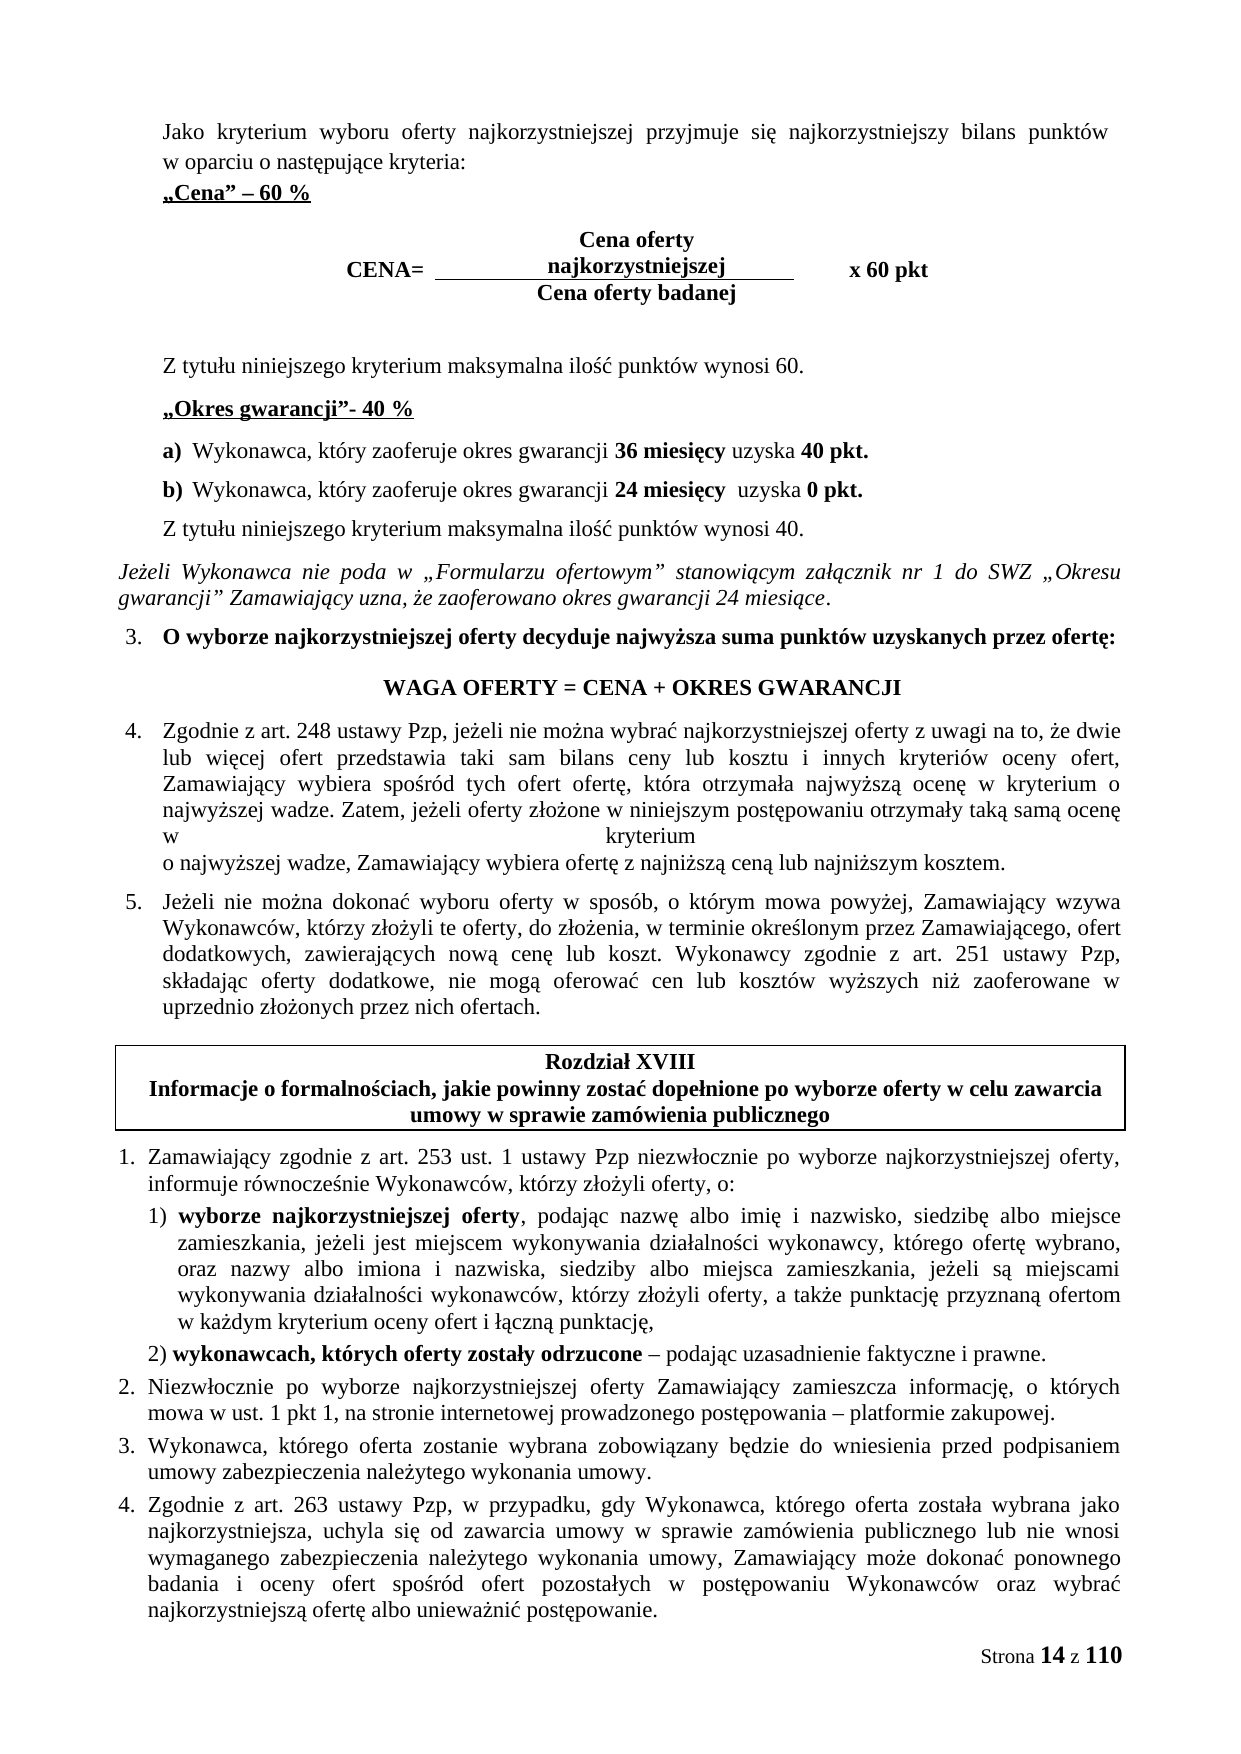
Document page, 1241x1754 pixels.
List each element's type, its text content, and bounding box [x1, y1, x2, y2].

list Wykonawca, który zaoferuje okres gwarancji 24 miesięcy uzyska 0 pkt. [162, 476, 1122, 503]
table_header Cena oferty najkorzystniejszej [435, 226, 794, 278]
list Wykonawca, którego oferta zostanie wybrana zobowiązany będzie do wniesienia przed podpisaniem umowy zabezpieczenia należytego wykonania umowy. [118, 1432, 1122, 1485]
table_header CENA= [290, 226, 435, 313]
text Jako kryterium wyboru oferty najkorzystniejszej przyjmuje się najkorzystniejszy bilans punktów w oparciu o następujące kryteria: [162, 118, 1122, 175]
list Wykonawca, który zaoferuje okres gwarancji 36 miesięcy uzyska 40 pkt. [162, 437, 1122, 464]
text Jeżeli Wykonawca nie poda w „Formularzu ofertowym” stanowiącym załącznik nr 1 do SWZ „Okresu gwarancji” Zamawiający uzna, że zaoferowano okres gwarancji 24 miesiące. [118, 558, 1122, 611]
text „Cena” – 60 % [162, 178, 1122, 205]
text Z tytułu niniejszego kryterium maksymalna ilość punktów wynosi 60. [162, 352, 1122, 378]
list Jeżeli nie można dokonać wyboru oferty w sposób, o którym mowa powyżej, Zamawiający wzywa Wykonawców, którzy złożyli te oferty, do złożenia, w terminie określonym przez Zamawiającego, ofert dodatkowych, zawierających nową cenę lub koszt. Wykonawcy zgodnie z art. 251 ustawy Pzp, składając oferty dodatkowe, nie mogą oferować cen lub kosztów wyższych niż zaoferowane w uprzednio złożonych przez nich ofertach. [125, 888, 1122, 1019]
table_cell Cena oferty badanej [435, 280, 794, 313]
text „Okres gwarancji”- 40 % [118, 395, 1122, 421]
text 1) wyborze najkorzystniejszej oferty, podając nazwę albo imię i nazwisko, siedzibę albo miejsce zamieszkania, jeżeli jest miejscem wykonywania działalności wykonawcy, którego ofertę wybrano, oraz nazwy albo imiona i nazwiska, siedziby albo miejsca zamieszkania, jeżeli są miejscami wykonywania działalności wykonawców, którzy złożyli oferty, a także punktację przyznaną ofertom w każdym kryterium oceny ofert i łączną punktację, [148, 1202, 1122, 1334]
text 2) wykonawcach, których oferty zostały odrzucone – podając uzasadnienie faktyczne i prawne. [148, 1340, 1122, 1367]
list Zgodnie z art. 263 ustawy Pzp, w przypadku, gdy Wykonawca, którego oferta została wybrana jako najkorzystniejsza, uchyla się od zawarcia umowy w sprawie zamówienia publicznego lub nie wnosi wymaganego zabezpieczenia należytego wykonania umowy, Zamawiający może dokonać ponownego badania i oceny ofert spośród ofert pozostałych w postępowaniu Wykonawców oraz wybrać najkorzystniejszą ofertę albo unieważnić postępowanie. [118, 1491, 1122, 1623]
table_header x 60 pkt [794, 226, 950, 313]
subtitle Informacje o formalnościach, jakie powinny zostać dopełnione po wyborze oferty w celu zawarcia umowy w sprawie zamówienia publicznego [116, 1071, 1124, 1129]
list Zgodnie z art. 248 ustawy Pzp, jeżeli nie można wybrać najkorzystniejszej oferty z uwagi na to, że dwie lub więcej ofert przedstawia taki sam bilans ceny lub kosztu i innych kryteriów oceny ofert, Zamawiający wybiera spośród tych ofert ofertę, która otrzymała najwyższą ocenę w kryterium o najwyższej wadze. Zatem, jeżeli oferty złożone w niniejszym postępowaniu otrzymały taką samą ocenę w kryterium o najwyższej wadze, Zamawiający wybiera ofertę z najniższą ceną lub najniższym kosztem. [125, 717, 1122, 875]
list O wyborze najkorzystniejszej oferty decyduje najwyższa suma punktów uzyskanych przez ofertę: [125, 623, 1122, 649]
list Zamawiający zgodnie z art. 253 ust. 1 ustawy Pzp niezwłocznie po wyborze najkorzystniejszej oferty, informuje równocześnie Wykonawców, którzy złożyli oferty, o: [118, 1143, 1122, 1196]
list Niezwłocznie po wyborze najkorzystniejszej oferty Zamawiający zamieszcza informację, o których mowa w ust. 1 pkt 1, na stronie internetowej prowadzonego postępowania – platformie zakupowej. [118, 1373, 1122, 1426]
subtitle Rozdział XVIII [116, 1046, 1124, 1071]
text Z tytułu niniejszego kryterium maksymalna ilość punktów wynosi 40. [133, 515, 1122, 542]
text WAGA OFERTY = CENA + OKRES GWARANCJI [162, 674, 1122, 701]
